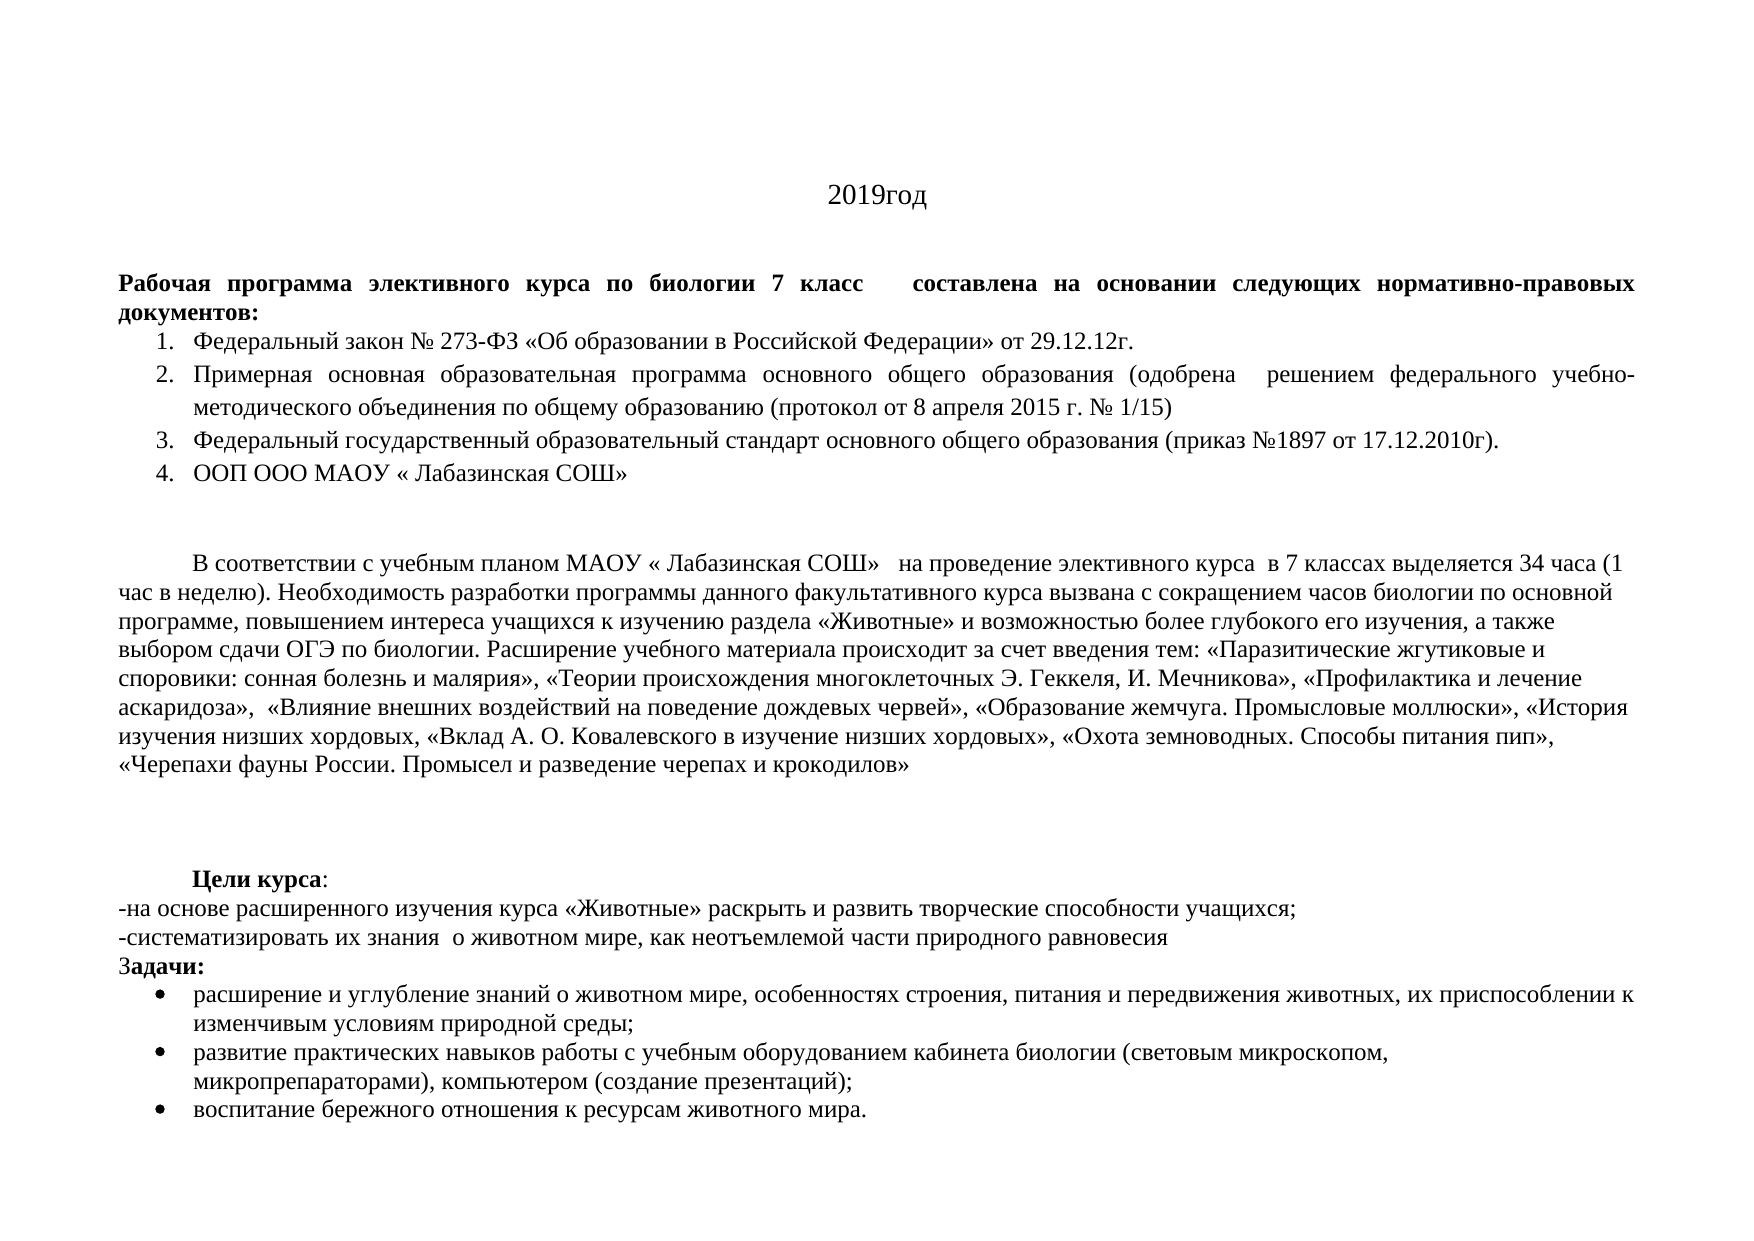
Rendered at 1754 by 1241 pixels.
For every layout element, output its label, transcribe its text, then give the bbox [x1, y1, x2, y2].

text Рабочая программа элективного курса по биологии 7 класс составлена на основании следующих нормативно-правовых документов: [118, 268, 1636, 326]
list воспитание бережного отношения к ресурсам животного мира. [156, 1094, 1636, 1123]
text Задачи: [118, 951, 1636, 979]
list расширение и углубление знаний о животном мире, особенностях строения, питания и передвижения животных, их приспособлении к изменчивым условиям природной среды; [156, 979, 1636, 1037]
text -на основе расширенного изучения курса «Животные» раскрыть и развить творческие способности учащихся; [118, 893, 1636, 922]
list Федеральный закон № 273-ФЗ «Об образовании в Российской Федерации» от 29.12.12г. [156, 326, 1636, 354]
list ООП ООО МАОУ « Лабазинская СОШ» [156, 458, 1636, 487]
text -систематизировать их знания о животном мире, как неотъемлемой части природного равновесия [118, 922, 1636, 951]
list развитие практических навыков работы с учебным оборудованием кабинета биологии (световым микроскопом, микропрепараторами), компьютером (создание презентаций); [156, 1037, 1636, 1094]
text В соответствии с учебным планом МАОУ « Лабазинская СОШ» на проведение элективного курса в 7 классах выделяется 34 часа (1 час в неделю). Необходимость разработки программы данного факультативного курса вызвана с сокращением часов биологии по основной программе, повышением интереса учащихся к изучению раздела «Животные» и возможностью более глубокого его изучения, а также выбором сдачи ОГЭ по биологии. Расширение учебного материала происходит за счет введения тем: «Паразитические жгутиковые и споровики: сонная болезнь и малярия», «Теории происхождения многоклеточных Э. Геккеля, И. Мечникова», «Профилактика и лечение аскаридоза», «Влияние внешних воздействий на поведение дождевых червей», «Образование жемчуга. Промысловые моллюски», «История изучения низших хордовых, «Вклад А. О. Ковалевского в изучение низших хордовых», «Охота земноводных. Способы питания пип», «Черепахи фауны России. Промысел и разведение черепах и крокодилов» [118, 548, 1636, 778]
list Федеральный государственный образовательный стандарт основного общего образования (приказ №1897 от 17.12.2010г). [156, 425, 1636, 453]
list Примерная основная образовательная программа основного общего образования (одобрена решением федерального учебно-методического объединения по общему образованию (протокол от 8 апреля 2015 г. № 1/15) [156, 359, 1636, 421]
text 2019год [118, 177, 1636, 211]
text Цели курса: [118, 864, 1636, 893]
